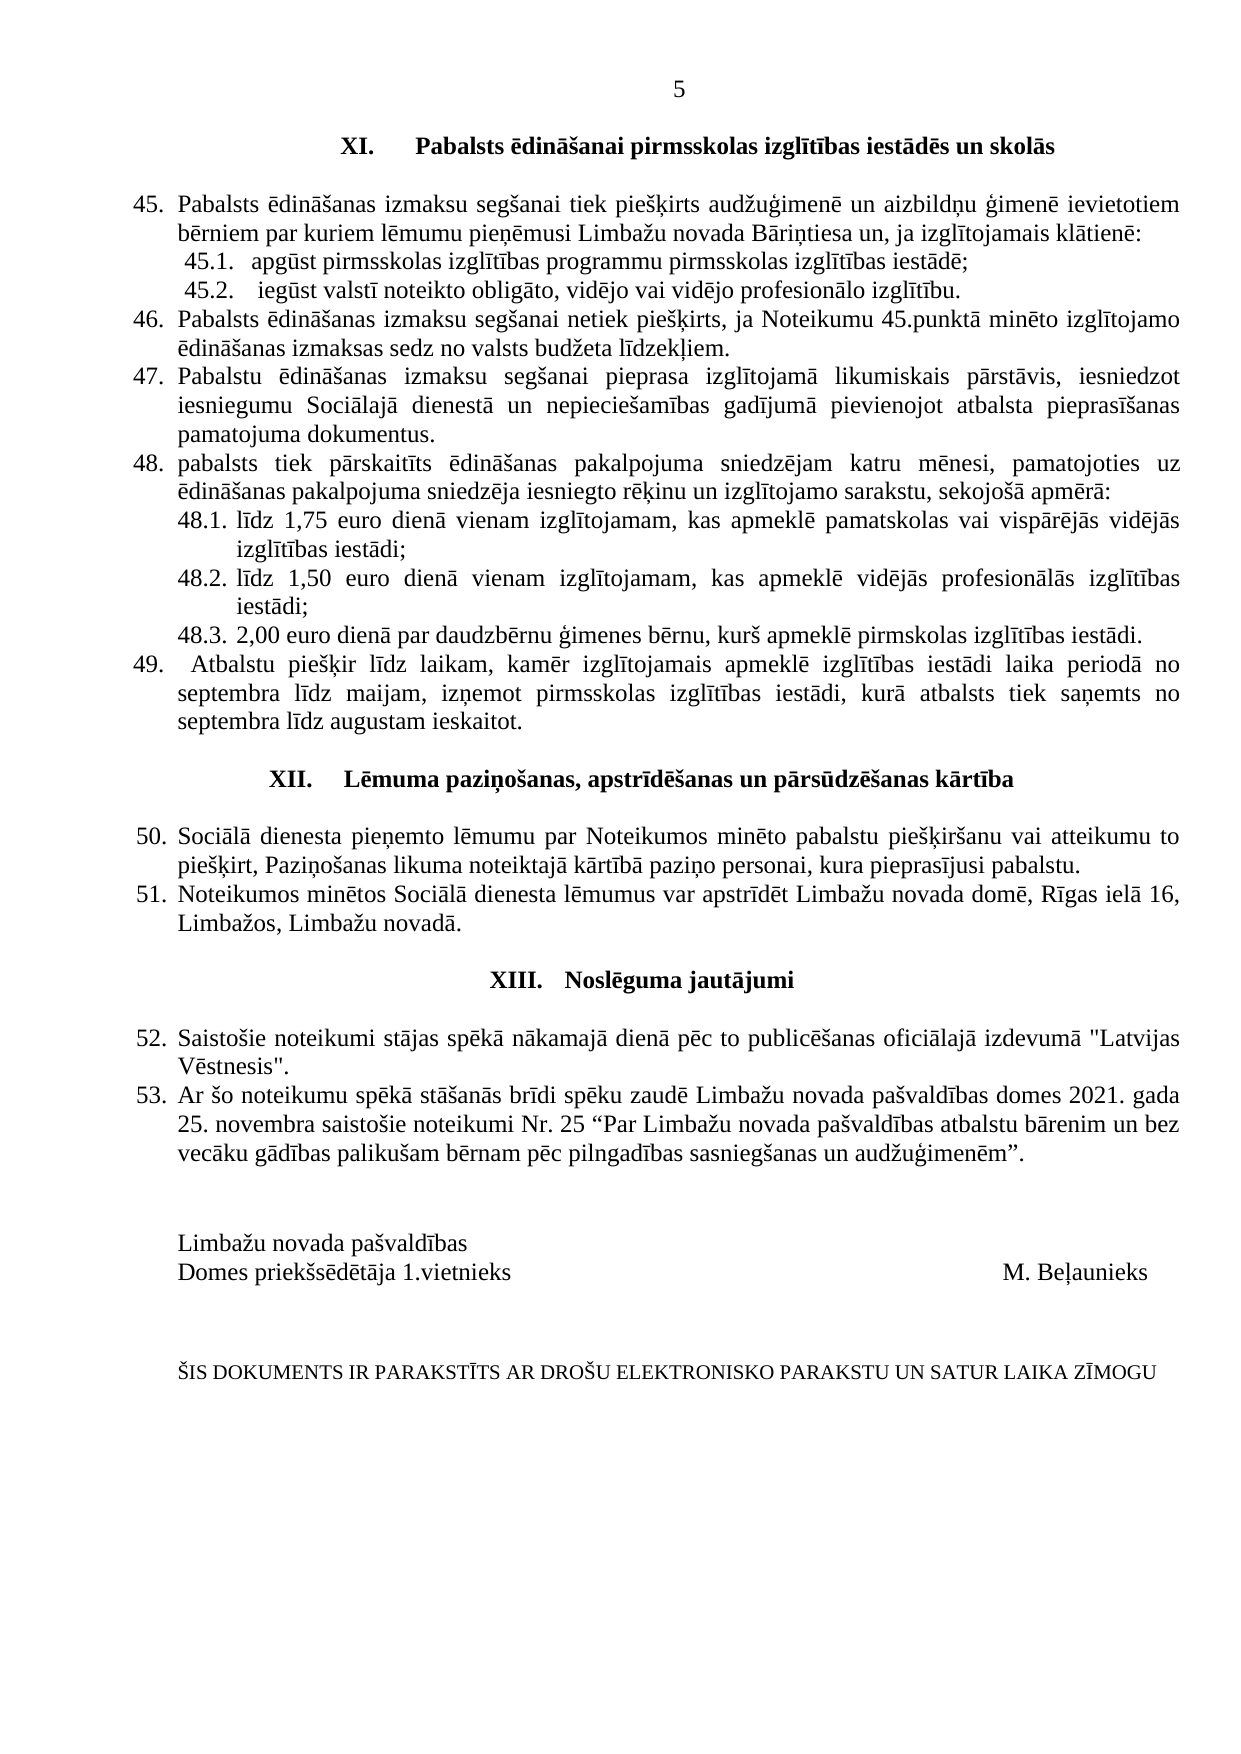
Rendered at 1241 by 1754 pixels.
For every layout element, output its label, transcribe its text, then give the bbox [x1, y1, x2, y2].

list līdz 1,75 euro dienā vienam izglītojamam, kas apmeklē pamatskolas vai vispārējās vidējās izglītības iestādi; [177, 505, 1181, 563]
list Pabalsts ēdināšanas izmaksu segšanai netiek piešķirts, ja Noteikumu 45.punktā minēto izglītojamo ēdināšanas izmaksas sedz no valsts budžeta līdzekļiem. [133, 304, 1181, 361]
list iegūst valstī noteikto obligāto, vidējo vai vidējo profesionālo izglītību. [184, 275, 1181, 304]
list Pabalsts ēdināšanai pirmsskolas izglītības iestādēs un skolās [215, 131, 1181, 160]
list Ar šo noteikumu spēkā stāšanās brīdi spēku zaudē Limbažu novada pašvaldības domes 2021. gada 25. novembra saistošie noteikumi Nr. 25 “Par Limbažu novada pašvaldības atbalstu bārenim un bez vecāku gādības palikušam bērnam pēc pilngadības sasniegšanas un audžuģimenēm”. [136, 1080, 1181, 1166]
list Saistošie noteikumi stājas spēkā nākamajā dienā pēc to publicēšanas oficiālajā izdevumā "Latvijas Vēstnesis". [136, 1023, 1181, 1080]
list Pabalsts ēdināšanas izmaksu segšanai tiek piešķirts audžuģimenē un aizbildņu ģimenē ievietotiem bērniem par kuriem lēmumu pieņēmusi Limbažu novada Bāriņtiesa un, ja izglītojamais klātienē: [133, 189, 1181, 246]
list 2,00 euro dienā par daudzbērnu ģimenes bērnu, kurš apmeklē pirmskolas izglītības iestādi. [177, 620, 1181, 649]
list apgūst pirmsskolas izglītības programmu pirmsskolas izglītības iestādē; [184, 246, 1181, 275]
list Noteikumos minētos Sociālā dienesta lēmumus var apstrīdēt Limbažu novada domē, Rīgas ielā 16, Limbažos, Limbažu novadā. [136, 879, 1181, 936]
list Pabalstu ēdināšanas izmaksu segšanai pieprasa izglītojamā likumiskais pārstāvis, iesniedzot iesniegumu Sociālajā dienestā un nepieciešamības gadījumā pievienojot atbalsta pieprasīšanas pamatojuma dokumentus. [133, 361, 1181, 448]
list līdz 1,50 euro dienā vienam izglītojamam, kas apmeklē vidējās profesionālās izglītības iestādi; [177, 563, 1181, 620]
list Noslēguma jautājumi [102, 965, 1181, 994]
list Sociālā dienesta pieņemto lēmumu par Noteikumos minēto pabalstu piešķiršanu vai atteikumu to piešķirt, Paziņošanas likuma noteiktajā kārtībā paziņo personai, kura pieprasījusi pabalstu. [136, 821, 1181, 879]
list Lēmuma paziņošanas, apstrīdēšanas un pārsūdzēšanas kārtība [102, 764, 1181, 793]
list Atbalstu piešķir līdz laikam, kamēr izglītojamais apmeklē izglītības iestādi laika periodā no septembra līdz maijam, izņemot pirmsskolas izglītības iestādi, kurā atbalsts tiek saņemts no septembra līdz augustam ieskaitot. [133, 649, 1181, 735]
text Limbažu novada pašvaldības [177, 1228, 1181, 1257]
list pabalsts tiek pārskaitīts ēdināšanas pakalpojuma sniedzējam katru mēnesi, pamatojoties uz ēdināšanas pakalpojuma sniedzēja iesniegto rēķinu un izglītojamo sarakstu, sekojošā apmērā: [133, 448, 1181, 505]
text Domes priekšsēdētāja 1.vietnieks M. Beļaunieks [177, 1257, 1181, 1286]
text ŠIS DOKUMENTS IR PARAKSTĪTS AR DROŠU ELEKTRONISKO PARAKSTU UN SATUR LAIKA ZĪMOGU [177, 1360, 1181, 1384]
